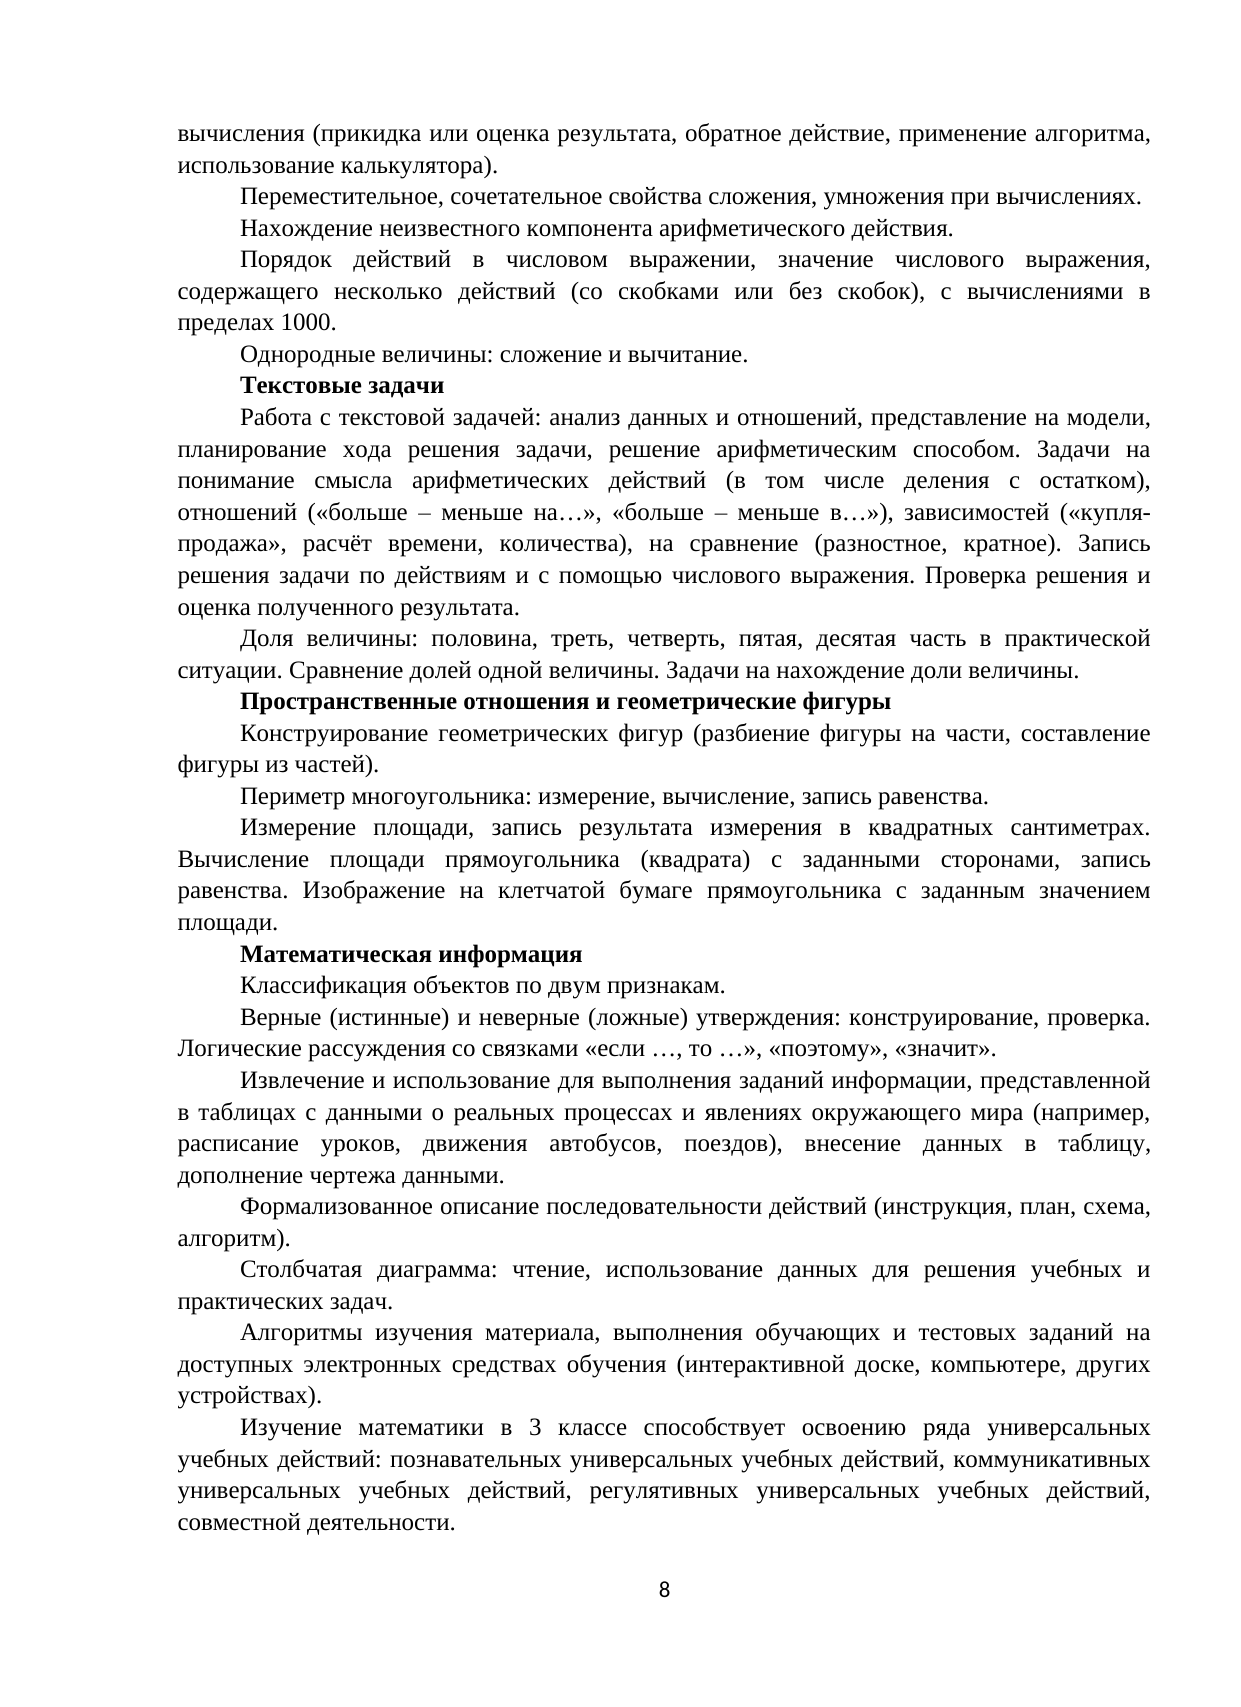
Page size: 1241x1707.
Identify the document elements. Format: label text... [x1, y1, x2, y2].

text Извлечение и использование для выполнения заданий информации, представленной в таблицах с данными о реальных процессах и явлениях окружающего мира (например, расписание уроков, движения автобусов, поездов), внесение данных в таблицу, дополнение чертежа данными. [177, 1065, 1152, 1188]
text Столбчатая диаграмма: чтение, использование данных для решения учебных и практических задач. [177, 1254, 1152, 1315]
text Нахождение неизвестного компонента арифметического действия. [177, 213, 1152, 242]
text Работа с текстовой задачей: анализ данных и отношений, представление на модели, планирование хода решения задачи, решение арифметическим способом. Задачи на понимание смысла арифметических действий (в том числе деления с остатком), отношений («больше – меньше на…», «больше – меньше в…»), зависимостей («купля-продажа», расчёт времени, количества), на сравнение (разностное, кратное). Запись решения задачи по действиям и с помощью числового выражения. Проверка решения и оценка полученного результата. [177, 402, 1152, 620]
text Пространственные отношения и геометрические фигуры [177, 686, 1152, 715]
text Формализованное описание последовательности действий (инструкция, план, схема, алгоритм). [177, 1191, 1152, 1252]
text Текстовые задачи [177, 371, 1152, 399]
text Порядок действий в числовом выражении, значение числового выражения, содержащего несколько действий (со скобками или без скобок), с вычислениями в пределах 1000. [177, 244, 1152, 336]
text Математическая информация [177, 939, 1152, 967]
text Конструирование геометрических фигур (разбиение фигуры на части, составление фигуры из частей). [177, 718, 1152, 778]
text Однородные величины: сложение и вычитание. [177, 339, 1152, 368]
text Измерение площади, запись результата измерения в квадратных сантиметрах. Вычисление площади прямоугольника (квадрата) с заданными сторонами, запись равенства. Изображение на клетчатой бумаге прямоугольника с заданным значением площади. [177, 812, 1152, 936]
text Классификация объектов по двум признакам. [177, 970, 1152, 999]
text Алгоритмы изучения материала, выполнения обучающих и тестовых заданий на доступных электронных средствах обучения (интерактивной доске, компьютере, других устройствах). [177, 1317, 1152, 1409]
text Верные (истинные) и неверные (ложные) утверждения: конструирование, проверка. Логические рассуждения со связками «если …, то …», «поэтому», «значит». [177, 1002, 1152, 1062]
text Изучение математики в 3 классе способствует освоению ряда универсальных учебных действий: познавательных универсальных учебных действий, коммуникативных универсальных учебных действий, регулятивных универсальных учебных действий, совместной деятельности. [177, 1412, 1152, 1536]
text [177, 118, 1152, 178]
text Доля величины: половина, треть, четверть, пятая, десятая часть в практической ситуации. Сравнение долей одной величины. Задачи на нахождение доли величины. [177, 623, 1152, 683]
text Переместительное, сочетательное свойства сложения, умножения при вычислениях. [177, 181, 1152, 210]
text Периметр многоугольника: измерение, вычисление, запись равенства. [177, 781, 1152, 810]
